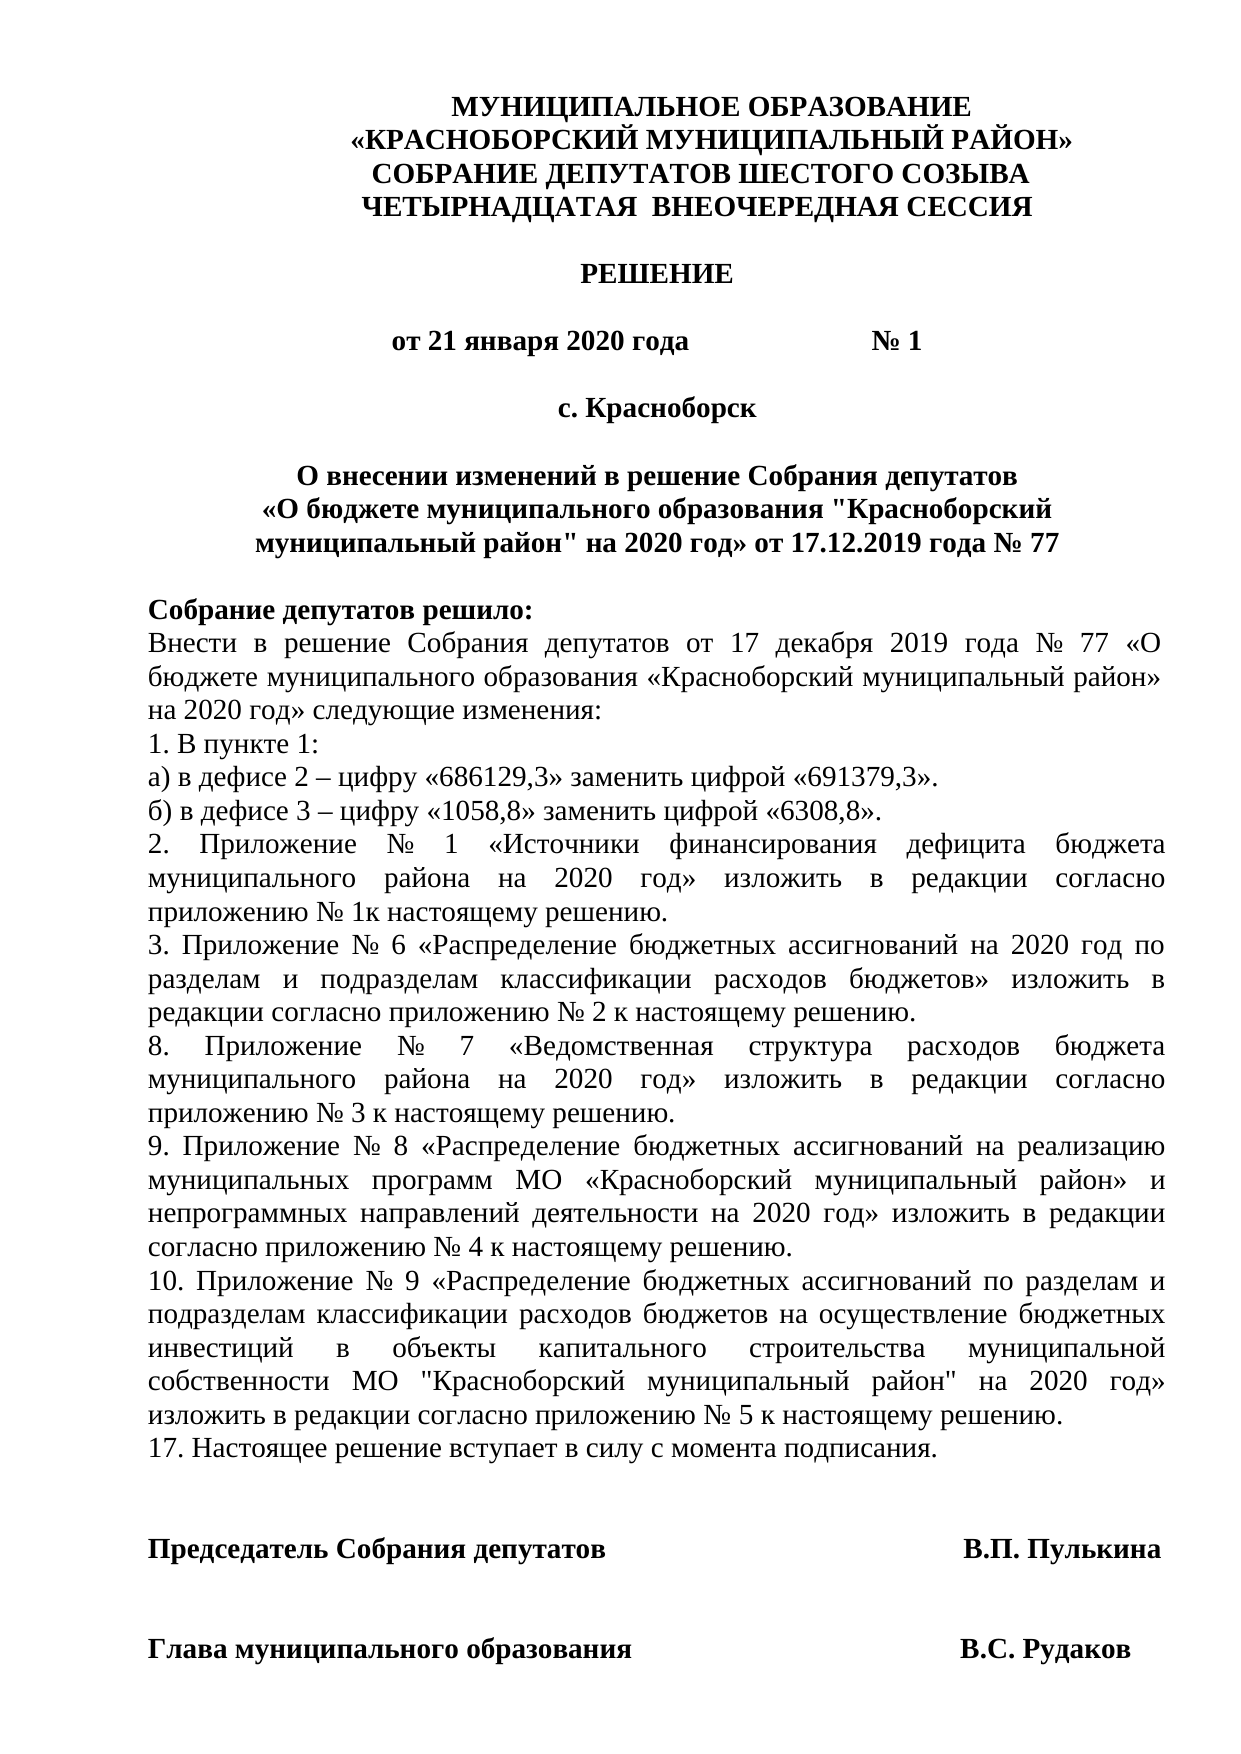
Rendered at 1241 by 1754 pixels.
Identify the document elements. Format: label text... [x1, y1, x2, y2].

text Собрание депутатов решило: [148, 592, 1162, 625]
text 2. Приложение № 1 «Источники финансирования дефицита бюджета муниципального района на 2020 год» изложить в редакции согласно приложению № 1к настоящему решению. [148, 827, 1166, 927]
subtitle ЧЕТЫРНАДЦАТАЯ ВНЕОЧЕРЕДНАЯ СЕССИЯ [148, 189, 1166, 223]
subtitle СОБРАНИЕ ДЕПУТАТОВ ШЕСТОГО СОЗЫВА [148, 156, 1166, 189]
text РЕШЕНИЕ [148, 256, 1166, 290]
text 9. Приложение № 8 «Распределение бюджетных ассигнований на реализацию муниципальных программ МО «Красноборский муниципальный район» и непрограммных направлений деятельности на 2020 год» изложить в редакции согласно приложению № 4 к настоящему решению. [148, 1128, 1166, 1263]
text 1. В пункте 1: [148, 726, 1166, 759]
subtitle «КРАСНОБОРСКИЙ МУНИЦИПАЛЬНЫЙ РАЙОН» [148, 122, 1240, 156]
text а) в дефисе 2 – цифру «686129,3» заменить цифрой «691379,3». [148, 759, 1166, 793]
text 3. Приложение № 6 «Распределение бюджетных ассигнований на 2020 год по разделам и подразделам классификации расходов бюджетов» изложить в редакции согласно приложению № 2 к настоящему решению. [148, 927, 1166, 1028]
subtitle МУНИЦИПАЛЬНОЕ ОБРАЗОВАНИЕ [148, 89, 1240, 122]
text б) в дефисе 3 – цифру «1058,8» заменить цифрой «6308,8». [148, 793, 1166, 827]
text 17. Настоящее решение вступает в силу с момента подписания. [148, 1430, 1166, 1464]
text 10. Приложение № 9 «Распределение бюджетных ассигнований по разделам и подразделам классификации расходов бюджетов на осуществление бюджетных инвестиций в объекты капитального строительства муниципальной собственности МО "Красноборский муниципальный район" на 2020 год» изложить в редакции согласно приложению № 5 к настоящему решению. [148, 1263, 1166, 1430]
text Внести в решение Собрания депутатов от 17 декабря 2019 года № 77 «О бюджете муниципального образования «Красноборский муниципальный район» на 2020 год» следующие изменения: [148, 625, 1162, 726]
text О внесении изменений в решение Собрания депутатов [148, 458, 1166, 491]
text с. Красноборск [148, 391, 1166, 424]
text «О бюджете муниципального образования "Красноборский муниципальный район" на 2020 год» от 17.12.2019 года № 77 [148, 491, 1166, 558]
text Председатель Собрания депутатов В.П. Пулькина [148, 1531, 1166, 1564]
text 8. Приложение № 7 «Ведомственная структура расходов бюджета муниципального района на 2020 год» изложить в редакции согласно приложению № 3 к настоящему решению. [148, 1028, 1166, 1128]
text Глава муниципального образования В.С. Рудаков [148, 1632, 1166, 1665]
text от 21 января 2020 года № 1 [148, 323, 1166, 357]
